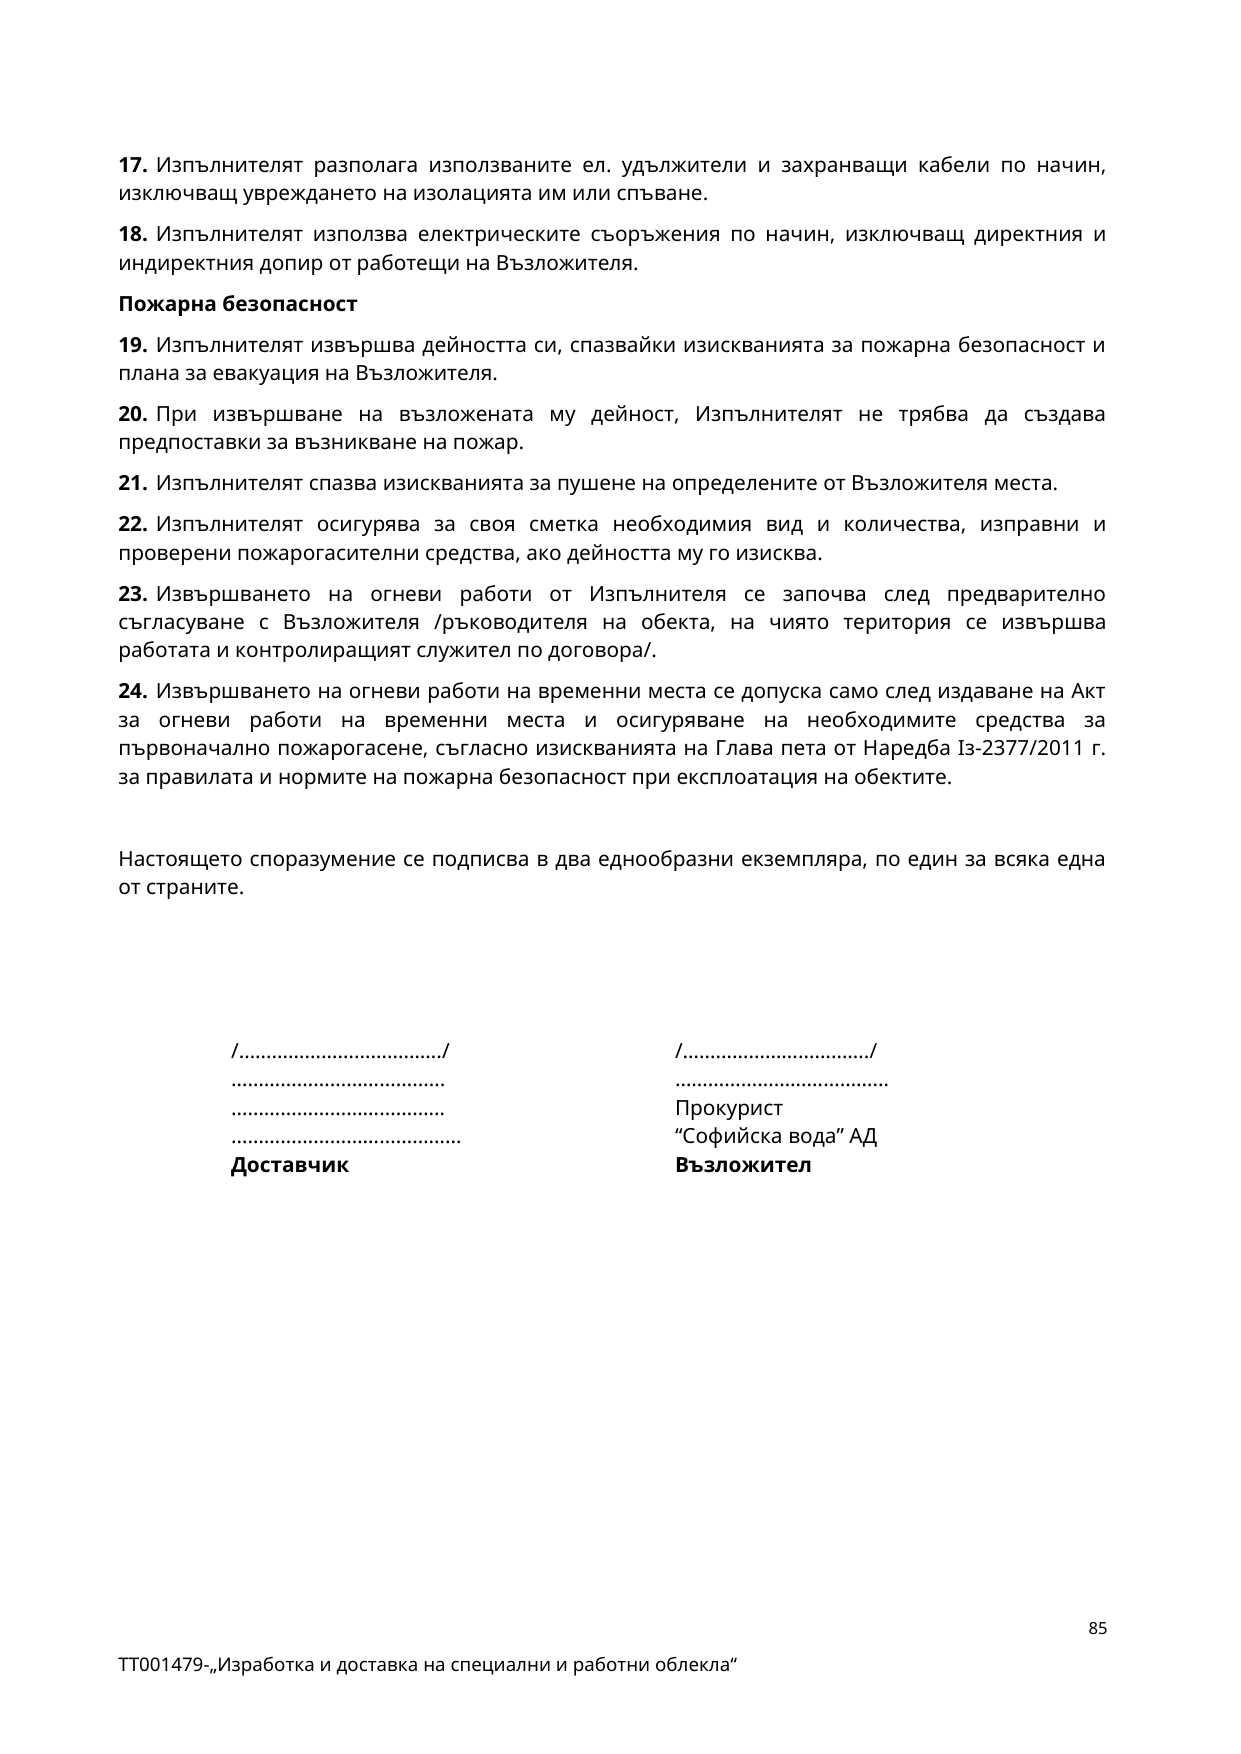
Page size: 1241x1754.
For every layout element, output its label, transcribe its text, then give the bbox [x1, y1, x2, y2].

list Извършването на огневи работи от Изпълнителя се започва след предварително съгласуване с Възложителя /ръководителя на обекта, на чиято територия се извършва работата и контролиращият служител по договора/. [118, 579, 1107, 664]
list Изпълнителят осигурява за своя сметка необходимия вид и количества, изправни и проверени пожарогасителни средства, ако дейността му го изисква. [118, 509, 1107, 566]
list Изпълнителят разполага използваните ел. удължители и захранващи кабели по начин, изключващ увреждането на изолацията им или спъване. [118, 150, 1107, 207]
text Настоящето споразумение се подписва в два еднообразни екземпляра, по един за всяка една от страните. [118, 844, 1107, 901]
table_header /………………………………./ ……………………………..…. ………………………………… …………………………………… Доставчик [220, 1036, 663, 1178]
list Изпълнителят използва електрическите съоръжения по начин, изключващ директния и индиректния допир от работещи на Възложителя. [118, 219, 1107, 276]
list Изпълнителят спазва изискванията за пушене на определените от Възложителя места. [118, 468, 1107, 497]
text Пожарна безопасност [118, 289, 1107, 317]
list При извършване на възложената му дейност, Изпълнителят не трябва да създава предпоставки за възникване на пожар. [118, 399, 1107, 456]
table_header /……………………………./ ………………………………… Прокурист “Софийска вода” АД Възложител [664, 1036, 1107, 1178]
list Изпълнителят извършва дейността си, спазвайки изискванията за пожарна безопасност и плана за евакуация на Възложителя. [118, 330, 1107, 387]
list Извършването на огневи работи на временни места се допуска само след издаване на Акт за огневи работи на временни места и осигуряване на необходимите средства за първоначално пожарогасене, съгласно изискванията на Глава пета от Наредба Із-2377/2011 г. за правилата и нормите на пожарна безопасност при експлоатация на обектите. [118, 677, 1107, 790]
